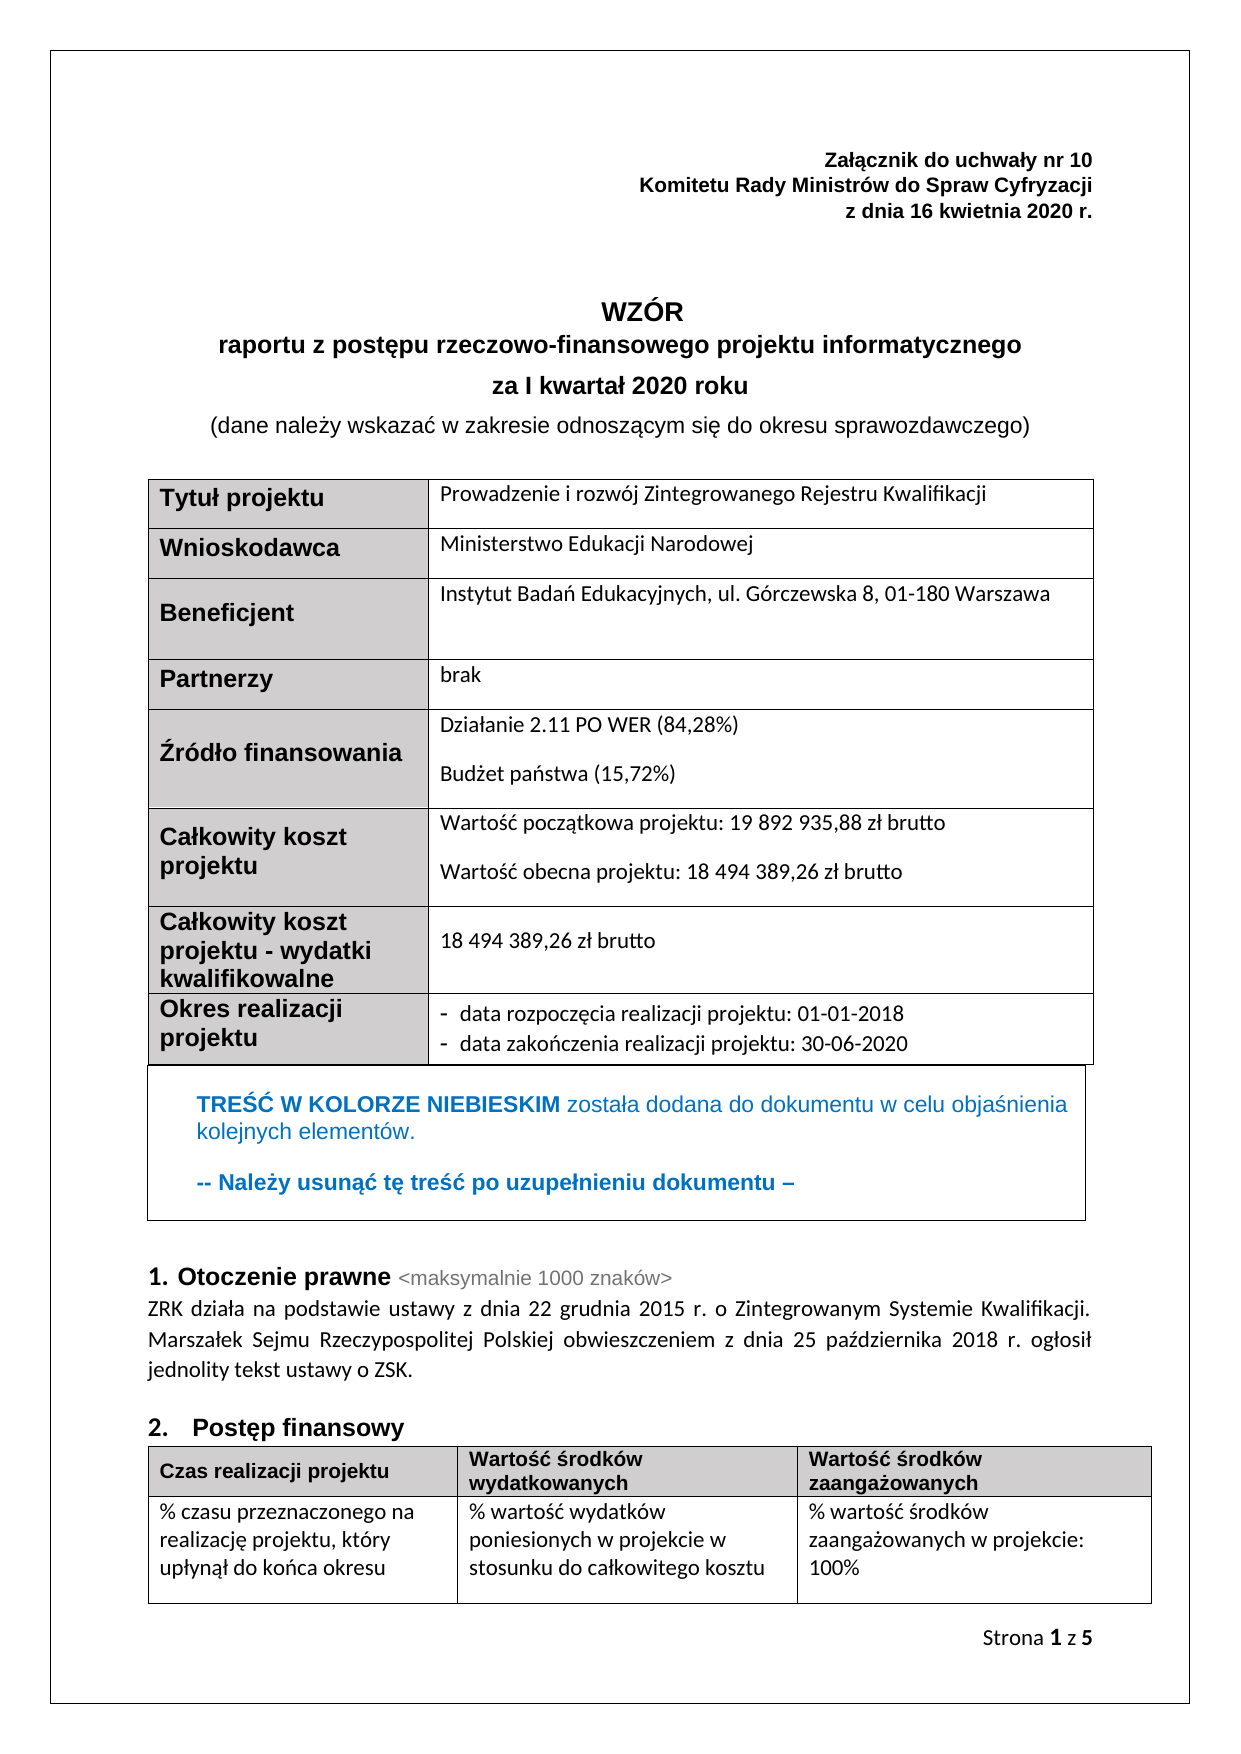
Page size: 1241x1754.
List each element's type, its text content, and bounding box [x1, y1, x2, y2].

subtitle raportu z postępu rzeczowo-finansowego projektu informatycznego [148, 330, 1093, 359]
subtitle Postęp finansowy [148, 1410, 1093, 1443]
table_cell Wartość początkowa projektu: 19 892 935,88 zł brutto Wartość obecna projektu: 18 494 389,26 zł brutto [429, 809, 1093, 906]
table_header TREŚĆ W KOLORZE NIEBIESKIM została dodana do dokumentu w celu objaśnienia kolejnych elementów. -- Należy usunąć tę treść po uzupełnieniu dokumentu – [148, 1066, 1085, 1220]
table_cell Ministerstwo Edukacji Narodowej [429, 529, 1093, 578]
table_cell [798, 1497, 1151, 1602]
text Komitetu Rady Ministrów do Spraw Cyfryzacji [148, 173, 1093, 197]
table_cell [149, 1497, 457, 1602]
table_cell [458, 1497, 797, 1602]
text (dane należy wskazać w zakresie odnoszącym się do okresu sprawozdawczego) [148, 412, 1093, 439]
table_cell 18 494 389,26 zł brutto [429, 907, 1093, 993]
subtitle Otoczenie prawne <maksymalnie 1000 znaków> [148, 1259, 1063, 1292]
table_cell Źródło finansowania [149, 710, 428, 807]
table_header Wartość środków wydatkowanych [458, 1447, 797, 1496]
table_cell Instytut Badań Edukacyjnych, ul. Górczewska 8, 01-180 Warszawa [429, 579, 1093, 659]
table_cell data rozpoczęcia realizacji projektu: 01-01-2018 data zakończenia realizacji projektu: 30-06-2020 [429, 994, 1093, 1064]
table_header Czas realizacji projektu [149, 1447, 457, 1496]
text WZÓR [148, 296, 1093, 327]
text z dnia 16 kwietnia 2020 r. [148, 199, 1093, 223]
table_cell Działanie 2.11 PO WER (84,28%) Budżet państwa (15,72%) [429, 710, 1093, 807]
text ZRK działa na podstawie ustawy z dnia 22 grudnia 2015 r. o Zintegrowanym Systemie Kwalifikacji. Marszałek Sejmu Rzeczypospolitej Polskiej obwieszczeniem z dnia 25 października 2018 r. ogłosił jednolity tekst ustawy o ZSK. [148, 1294, 1093, 1383]
table_cell Okres realizacji projektu [149, 994, 428, 1064]
table_header Tytuł projektu [149, 480, 428, 528]
subtitle za I kwartał 2020 roku [148, 371, 1093, 400]
table_cell Wnioskodawca [149, 529, 428, 578]
table_cell Całkowity koszt projektu [149, 809, 428, 906]
table_cell Całkowity koszt projektu - wydatki kwalifikowalne [149, 907, 428, 993]
table_cell brak [429, 660, 1093, 709]
table_header Wartość środków zaangażowanych [798, 1447, 1151, 1496]
table_header Prowadzenie i rozwój Zintegrowanego Rejestru Kwalifikacji [429, 480, 1093, 528]
text Załącznik do uchwały nr 10 [148, 147, 1093, 171]
table_cell Beneficjent [149, 579, 428, 659]
table_cell Partnerzy [149, 660, 428, 709]
